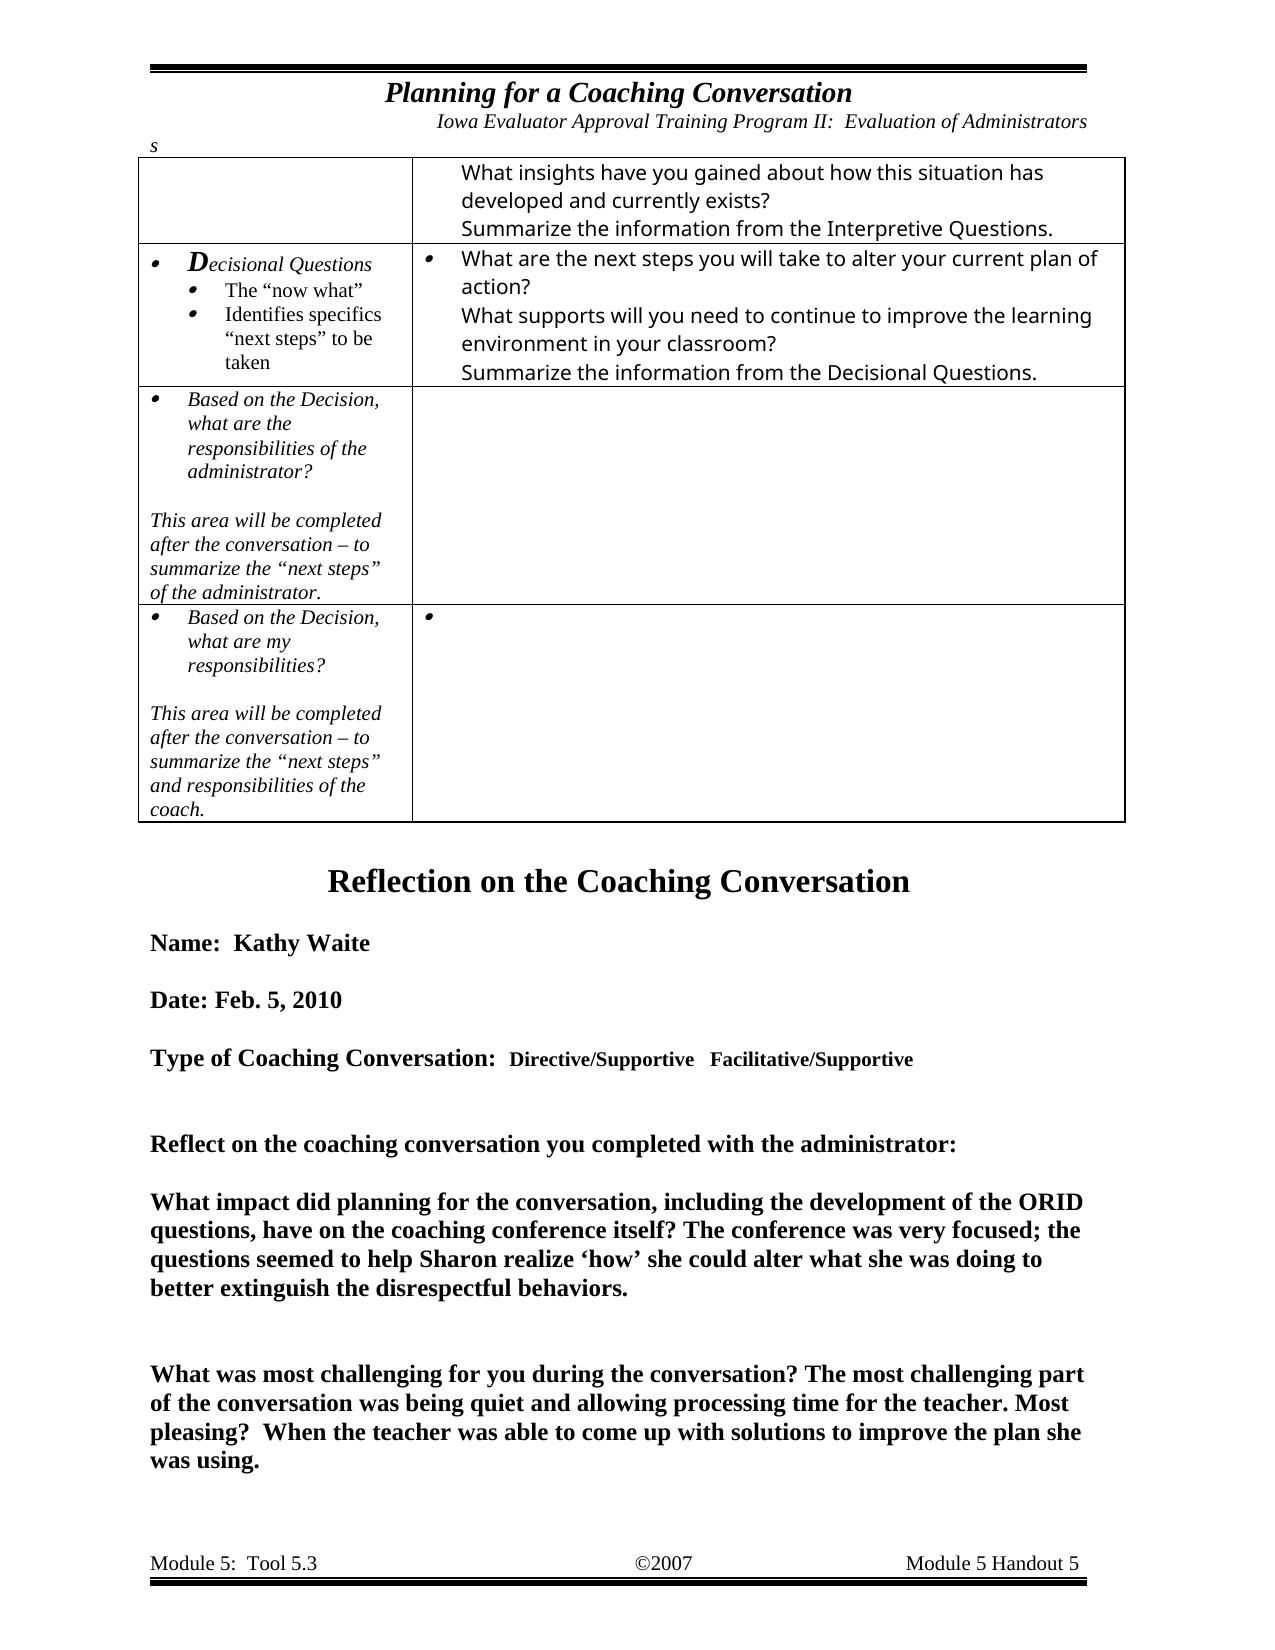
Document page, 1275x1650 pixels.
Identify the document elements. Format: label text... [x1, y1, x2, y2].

table_cell Based on the Decision, what are the responsibilities of the administrator? This area will be completed after the conversation – to summarize the “next steps” of the administrator. [139, 387, 412, 604]
table_cell [413, 387, 1124, 604]
text What impact did planning for the conversation, including the development of the ORID questions, have on the coaching conference itself? The conference was very focused; the questions seemed to help Sharon realize ‘how’ she could alter what she was doing to better extinguish the disrespectful behaviors. [150, 1187, 1087, 1302]
text What was most challenging for you during the conversation? The most challenging part of the conversation was being quiet and allowing processing time for the teacher. Most pleasing? When the teacher was able to come up with solutions to improve the plan she was using. [150, 1359, 1087, 1474]
text Type of Coaching Conversation: Directive/Supportive Facilitative/Supportive [150, 1043, 1087, 1072]
table_cell [413, 605, 1124, 821]
table_cell Decisional Questions The “now what” Identifies specifics “next steps” to be taken [139, 244, 412, 386]
table_cell What are the next steps you will take to alter your current plan of action? What supports will you need to continue to improve the learning environment in your classroom? Summarize the information from the Decisional Questions. [413, 244, 1124, 386]
text Date: Feb. 5, 2010 [150, 985, 1087, 1014]
text Name: Kathy Waite [150, 928, 1087, 957]
table_cell Based on the Decision, what are my responsibilities? This area will be completed after the conversation – to summarize the “next steps” and responsibilities of the coach. [139, 605, 412, 821]
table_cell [413, 158, 1124, 243]
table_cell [139, 158, 412, 243]
text Reflection on the Coaching Conversation [150, 861, 1087, 899]
text Reflect on the coaching conversation you completed with the administrator: [150, 1129, 1087, 1158]
